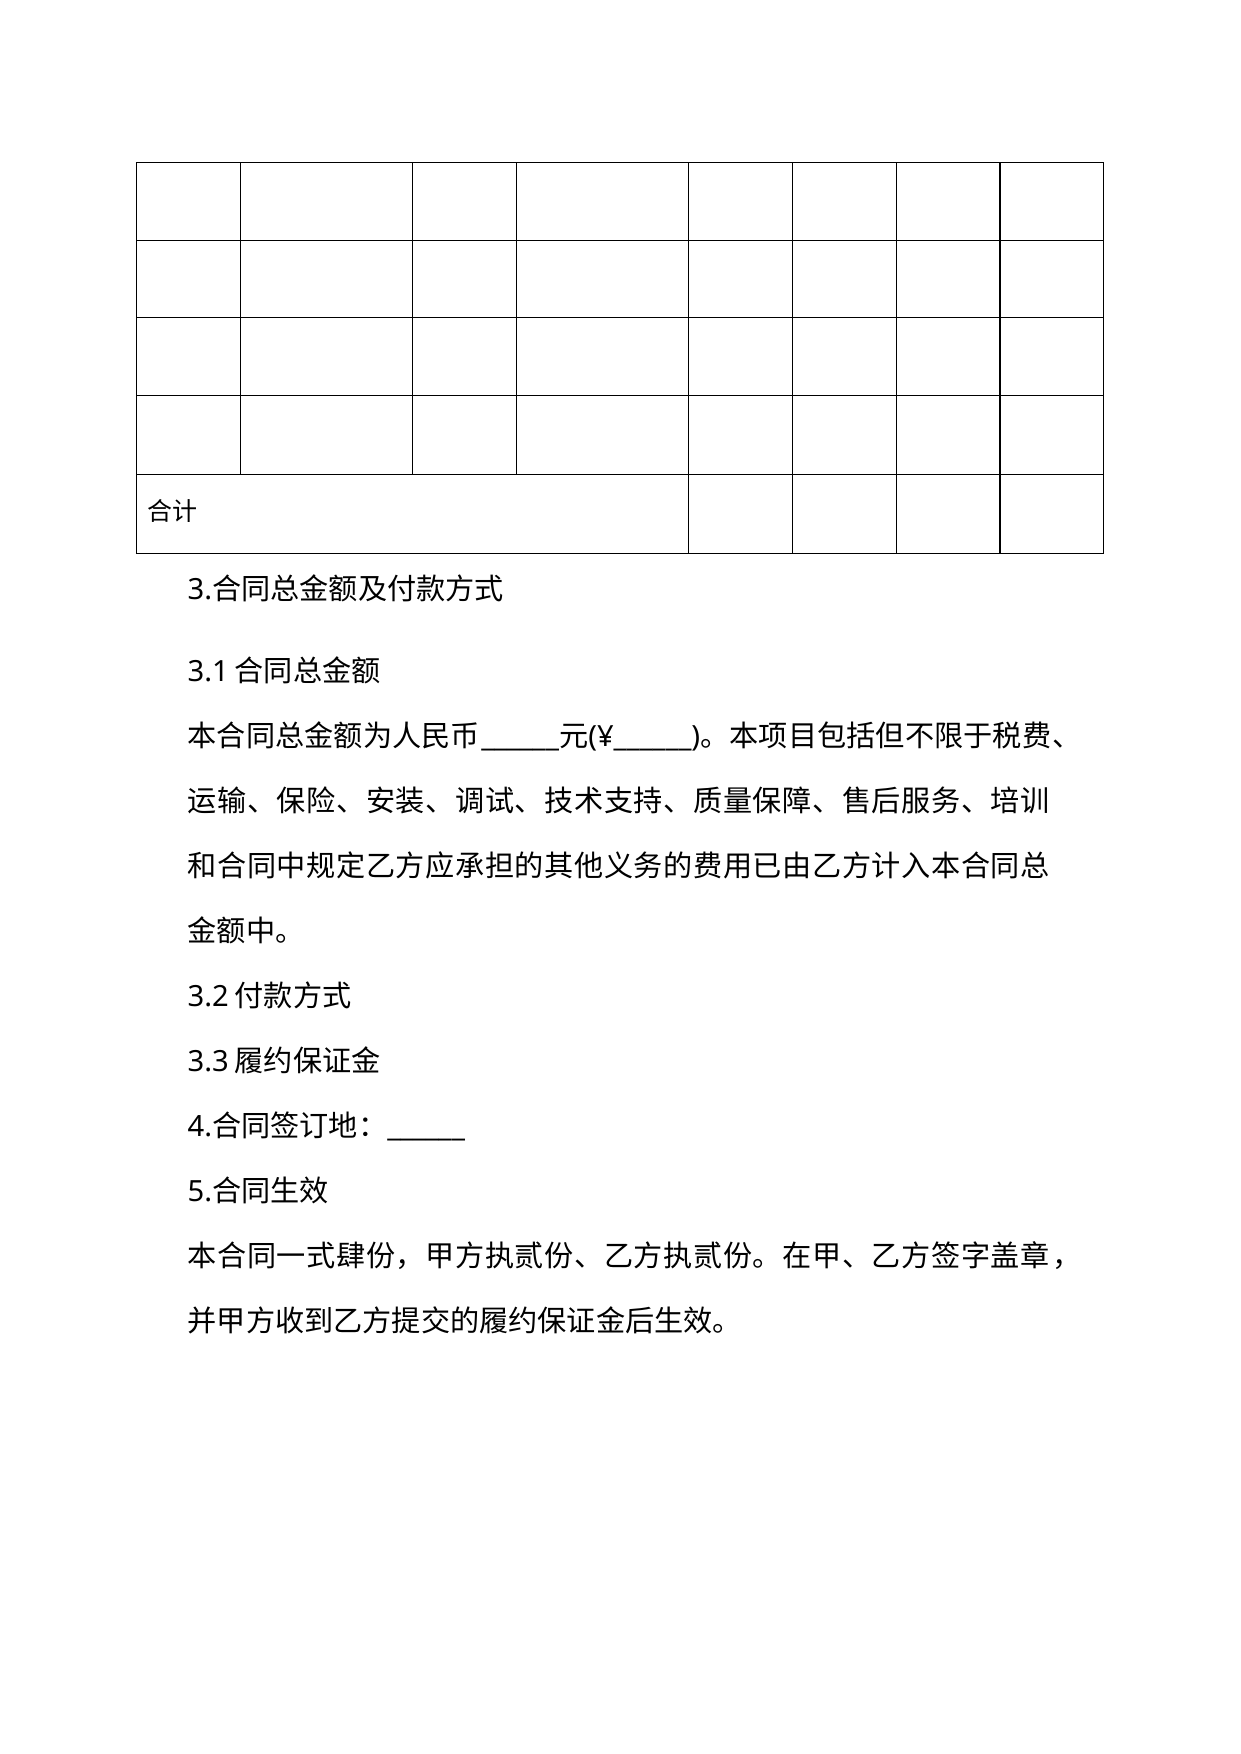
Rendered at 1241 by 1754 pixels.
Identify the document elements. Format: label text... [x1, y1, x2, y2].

text 3.3履约保证金 [187, 1026, 1053, 1091]
table_cell [241, 241, 412, 317]
text 5.合同生效 [187, 1156, 1053, 1221]
table_cell [241, 163, 412, 239]
table_cell [689, 396, 792, 474]
text 4.合同签订地：______ [187, 1091, 1053, 1156]
table_cell [793, 318, 896, 394]
table_cell [413, 396, 516, 474]
table_cell [137, 163, 240, 239]
table_cell [897, 163, 999, 239]
table_cell [897, 241, 999, 317]
table_cell [689, 163, 792, 239]
table_cell [897, 475, 999, 553]
text 3.2付款方式 [187, 961, 1053, 1026]
table_cell [1001, 163, 1103, 239]
table_cell [793, 163, 896, 239]
table_cell [241, 318, 412, 394]
table_cell [897, 318, 999, 394]
table_cell [137, 241, 240, 317]
table_cell [517, 163, 688, 239]
table_cell 合计 [137, 475, 688, 553]
table_cell [137, 396, 240, 474]
table_cell [793, 396, 896, 474]
table_cell [517, 396, 688, 474]
table_cell [517, 241, 688, 317]
table_cell [689, 241, 792, 317]
table_cell [1001, 318, 1103, 394]
text 本合同总金额为人民币______元(¥______)。本项目包括但不限于税费、运输、保险、安装、调试、技术支持、质量保障、售后服务、培训和合同中规定乙方应承担的其他义务的费用已由乙方计入本合同总金额中。 [187, 701, 1053, 961]
table_cell [897, 396, 999, 474]
text 3.合同总金额及付款方式 [187, 554, 1053, 619]
table_cell [241, 396, 412, 474]
table_cell [689, 475, 792, 553]
table_cell [137, 318, 240, 394]
table_cell [793, 241, 896, 317]
table_cell [689, 318, 792, 394]
table_cell [1001, 241, 1103, 317]
text 本合同一式肆份，甲方执贰份、乙方执贰份。在甲、乙方签字盖章，并甲方收到乙方提交的履约保证金后生效。 [187, 1221, 1053, 1351]
table_cell [517, 318, 688, 394]
table_cell [413, 318, 516, 394]
table_cell [413, 163, 516, 239]
table_cell [413, 241, 516, 317]
text 3.1合同总金额 [187, 636, 1053, 701]
table_cell [1001, 396, 1103, 474]
table_cell [1001, 475, 1103, 553]
table_cell [793, 475, 896, 553]
